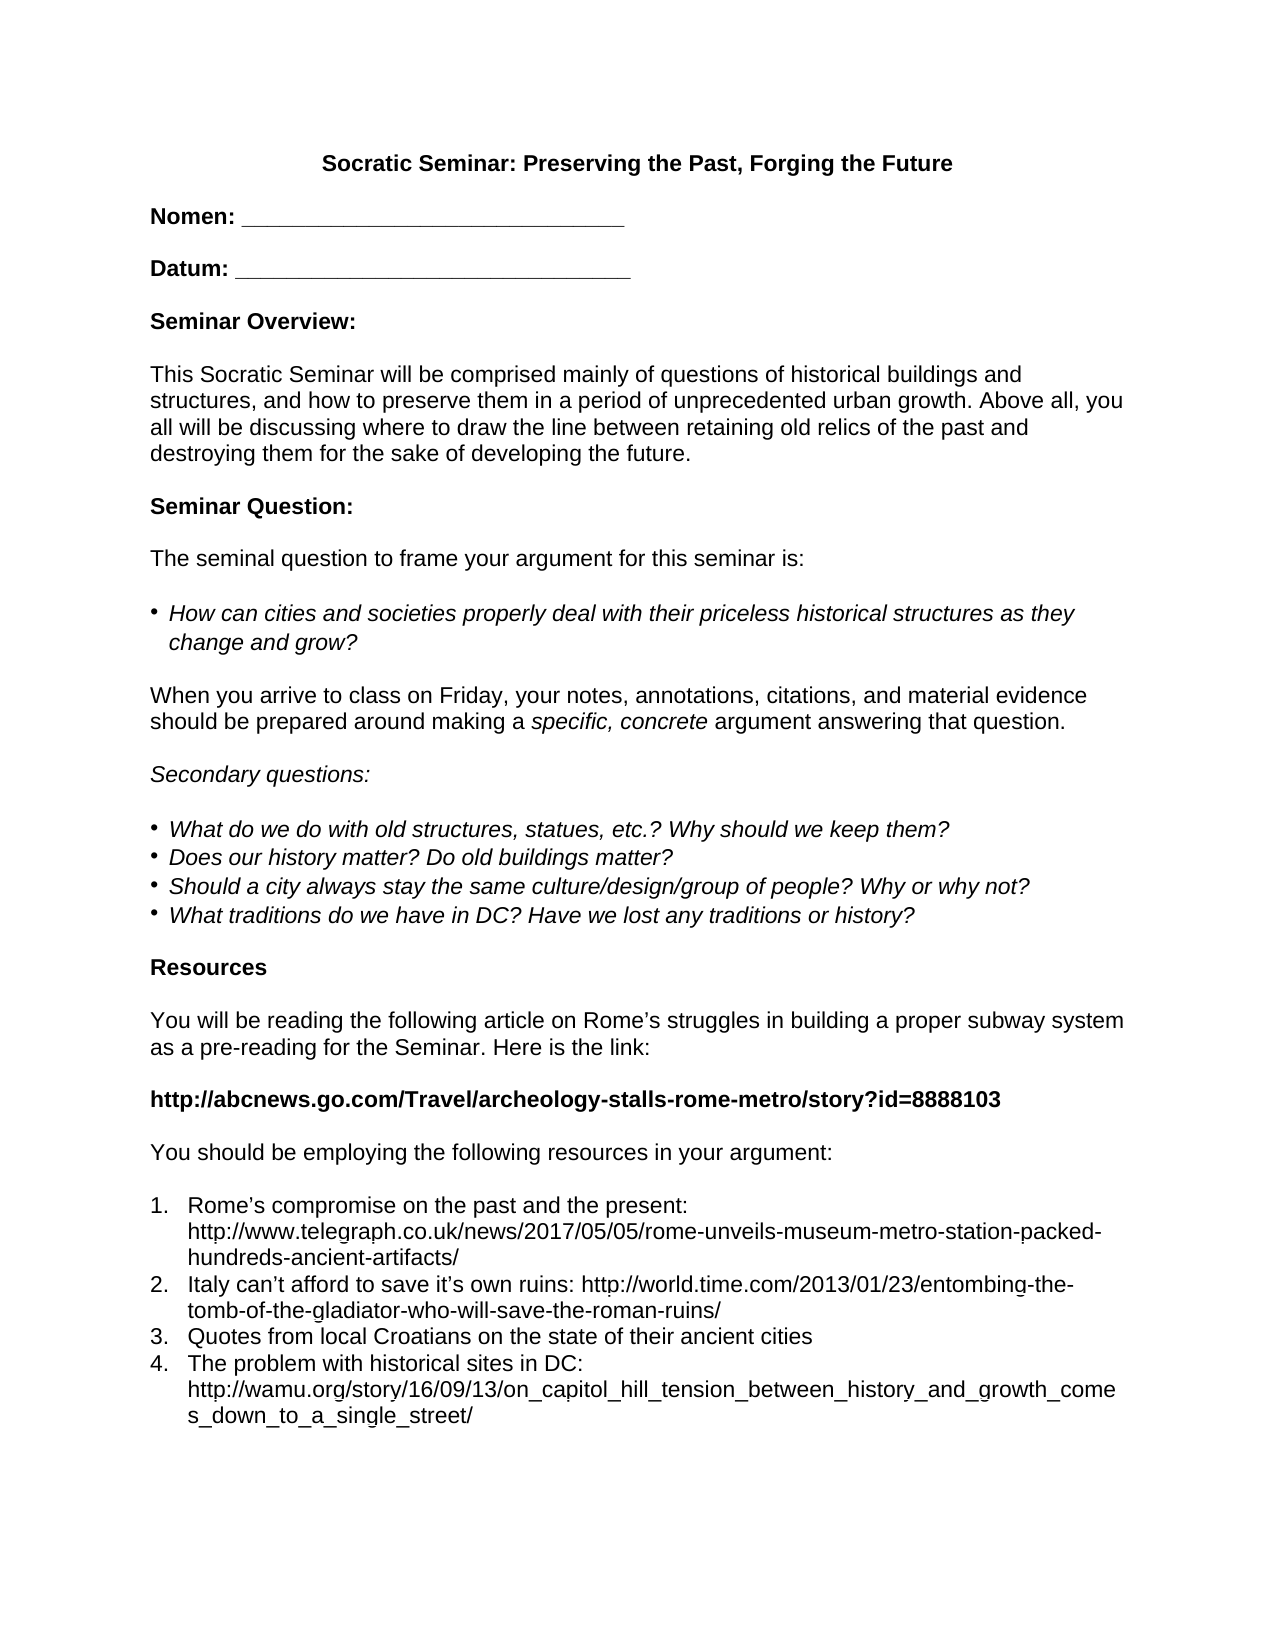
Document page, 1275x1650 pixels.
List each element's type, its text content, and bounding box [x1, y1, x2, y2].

list Rome’s compromise on the past and the present: http://www.telegraph.co.uk/news/2017/05/05/rome-unveils-museum-metro-station-packed-hundreds-ancient-artifacts/ [150, 1192, 1125, 1271]
text Seminar Question: [150, 493, 1125, 519]
list Italy can’t afford to save it’s own ruins: http://world.time.com/2013/01/23/entombing-the-tomb-of-the-gladiator-who-will-save-the-roman-ruins/ [150, 1271, 1125, 1323]
text When you arrive to class on Friday, your notes, annotations, citations, and material evidence should be prepared around making a specific, concrete argument answering that question. [150, 682, 1125, 734]
list How can cities and societies properly deal with their priceless historical structures as they change and grow? [150, 598, 1125, 655]
text Resources [150, 954, 1125, 981]
list Does our history matter? Do old buildings matter? [150, 842, 1125, 871]
text Secondary questions: [150, 761, 1125, 787]
text Seminar Overview: [150, 308, 1125, 334]
text This Socratic Seminar will be comprised mainly of questions of historical buildings and structures, and how to preserve them in a period of unprecedented urban growth. Above all, you all will be discussing where to draw the line between retaining old relics of the past and destroying them for the sake of developing the future. [150, 361, 1125, 466]
text Nomen: ______________________________ [150, 203, 1125, 229]
list What traditions do we have in DC? Have we lost any traditions or history? [150, 899, 1125, 928]
text You will be reading the following article on Rome’s struggles in building a proper subway system as a pre-reading for the Seminar. Here is the link: [150, 1007, 1125, 1060]
text The seminal question to frame your argument for this seminar is: [150, 545, 1125, 572]
list The problem with historical sites in DC: http://wamu.org/story/16/09/13/on_capitol_hill_tension_between_history_and_growth_comes_down_to_a_single_street/ [150, 1350, 1125, 1429]
text http://abcnews.go.com/Travel/archeology-stalls-rome-metro/story?id=8888103 [150, 1086, 1125, 1112]
text You should be employing the following resources in your argument: [150, 1139, 1125, 1165]
list Should a city always stay the same culture/design/group of people? Why or why not? [150, 871, 1125, 899]
text Datum: _______________________________ [150, 255, 1125, 282]
list Quotes from local Croatians on the state of their ancient cities [150, 1323, 1125, 1350]
list What do we do with old structures, statues, etc.? Why should we keep them? [150, 813, 1125, 842]
text Socratic Seminar: Preserving the Past, Forging the Future [150, 150, 1125, 176]
